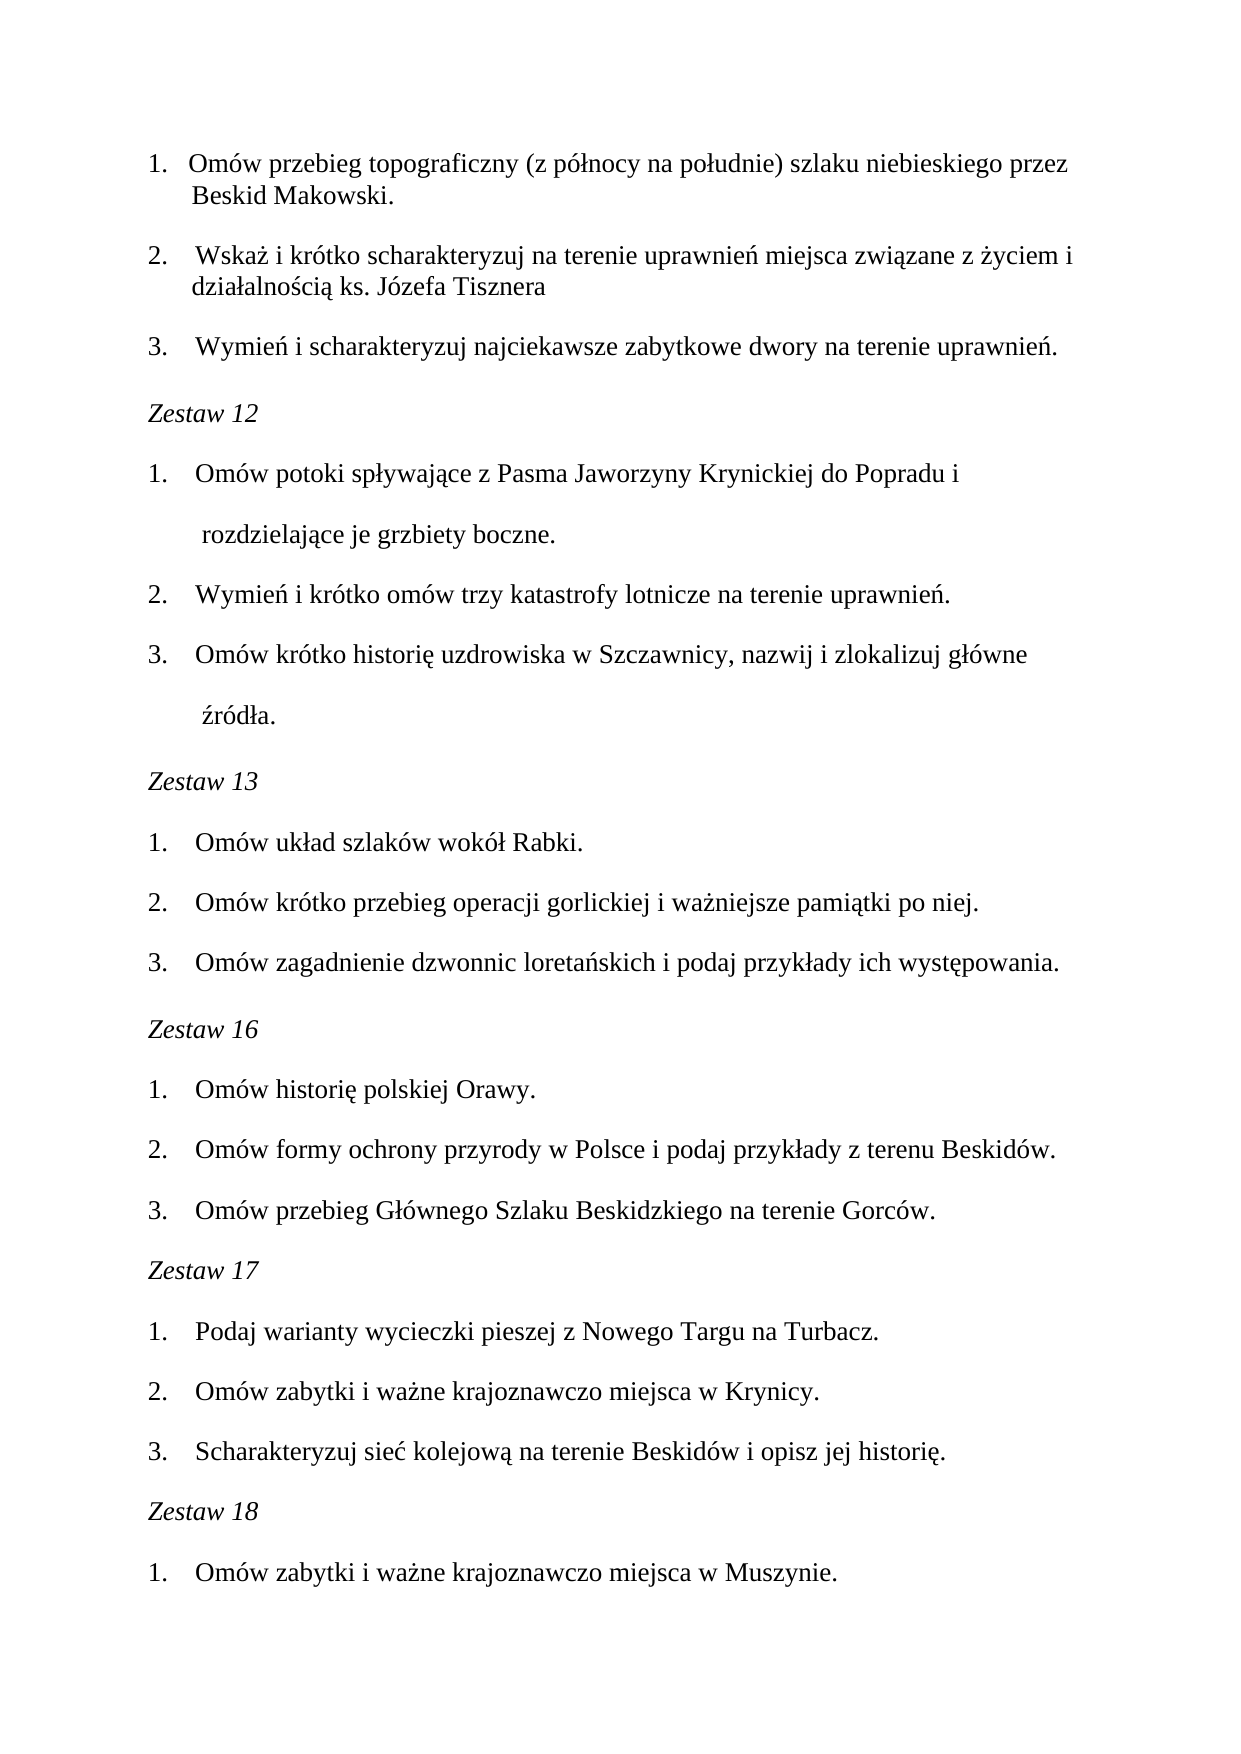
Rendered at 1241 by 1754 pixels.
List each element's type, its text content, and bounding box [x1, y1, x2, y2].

text 3. Omów przebieg Głównego Szlaku Beskidzkiego na terenie Gorców. [148, 1194, 1093, 1225]
text Zestaw 16 [148, 1007, 1093, 1044]
text Zestaw 12 [148, 391, 1093, 428]
text 2. Wskaż i krótko scharakteryzuj na terenie uprawnień miejsca związane z życiem i działalnością ks. Józefa Tisznera [148, 239, 1093, 301]
text Zestaw 18 [148, 1496, 1093, 1527]
text 1. Omów zabytki i ważne krajoznawczo miejsca w Muszynie. [148, 1556, 1093, 1587]
text 3. Omów krótko historię uzdrowiska w Szczawnicy, nazwij i zlokalizuj główne [148, 638, 1093, 669]
text rozdzielające je grzbiety boczne. [148, 518, 1093, 549]
text Zestaw 13 [148, 759, 1093, 797]
text 2. Omów zabytki i ważne krajoznawczo miejsca w Krynicy. [148, 1375, 1093, 1406]
text 2. Wymień i krótko omów trzy katastrofy lotnicze na terenie uprawnień. [148, 578, 1093, 609]
text 3. Wymień i scharakteryzuj najciekawsze zabytkowe dwory na terenie uprawnień. [148, 331, 1093, 362]
text 2. Omów krótko przebieg operacji gorlickiej i ważniejsze pamiątki po niej. [148, 886, 1093, 917]
text źródła. [148, 699, 1093, 730]
text 1. Omów historię polskiej Orawy. [148, 1073, 1093, 1104]
text 3. Scharakteryzuj sieć kolejową na terenie Beskidów i opisz jej historię. [148, 1435, 1093, 1466]
text 1. Omów przebieg topograficzny (z północy na południe) szlaku niebieskiego przez Beskid Makowski. [148, 148, 1093, 210]
text Zestaw 17 [148, 1254, 1093, 1285]
text 1. Omów układ szlaków wokół Rabki. [148, 826, 1093, 857]
text 1. Omów potoki spływające z Pasma Jaworzyny Krynickiej do Popradu i [148, 457, 1093, 489]
text 1. Podaj warianty wycieczki pieszej z Nowego Targu na Turbacz. [148, 1314, 1093, 1346]
text 2. Omów formy ochrony przyrody w Polsce i podaj przykłady z terenu Beskidów. [148, 1134, 1093, 1165]
text 3. Omów zagadnienie dzwonnic loretańskich i podaj przykłady ich występowania. [148, 946, 1093, 977]
